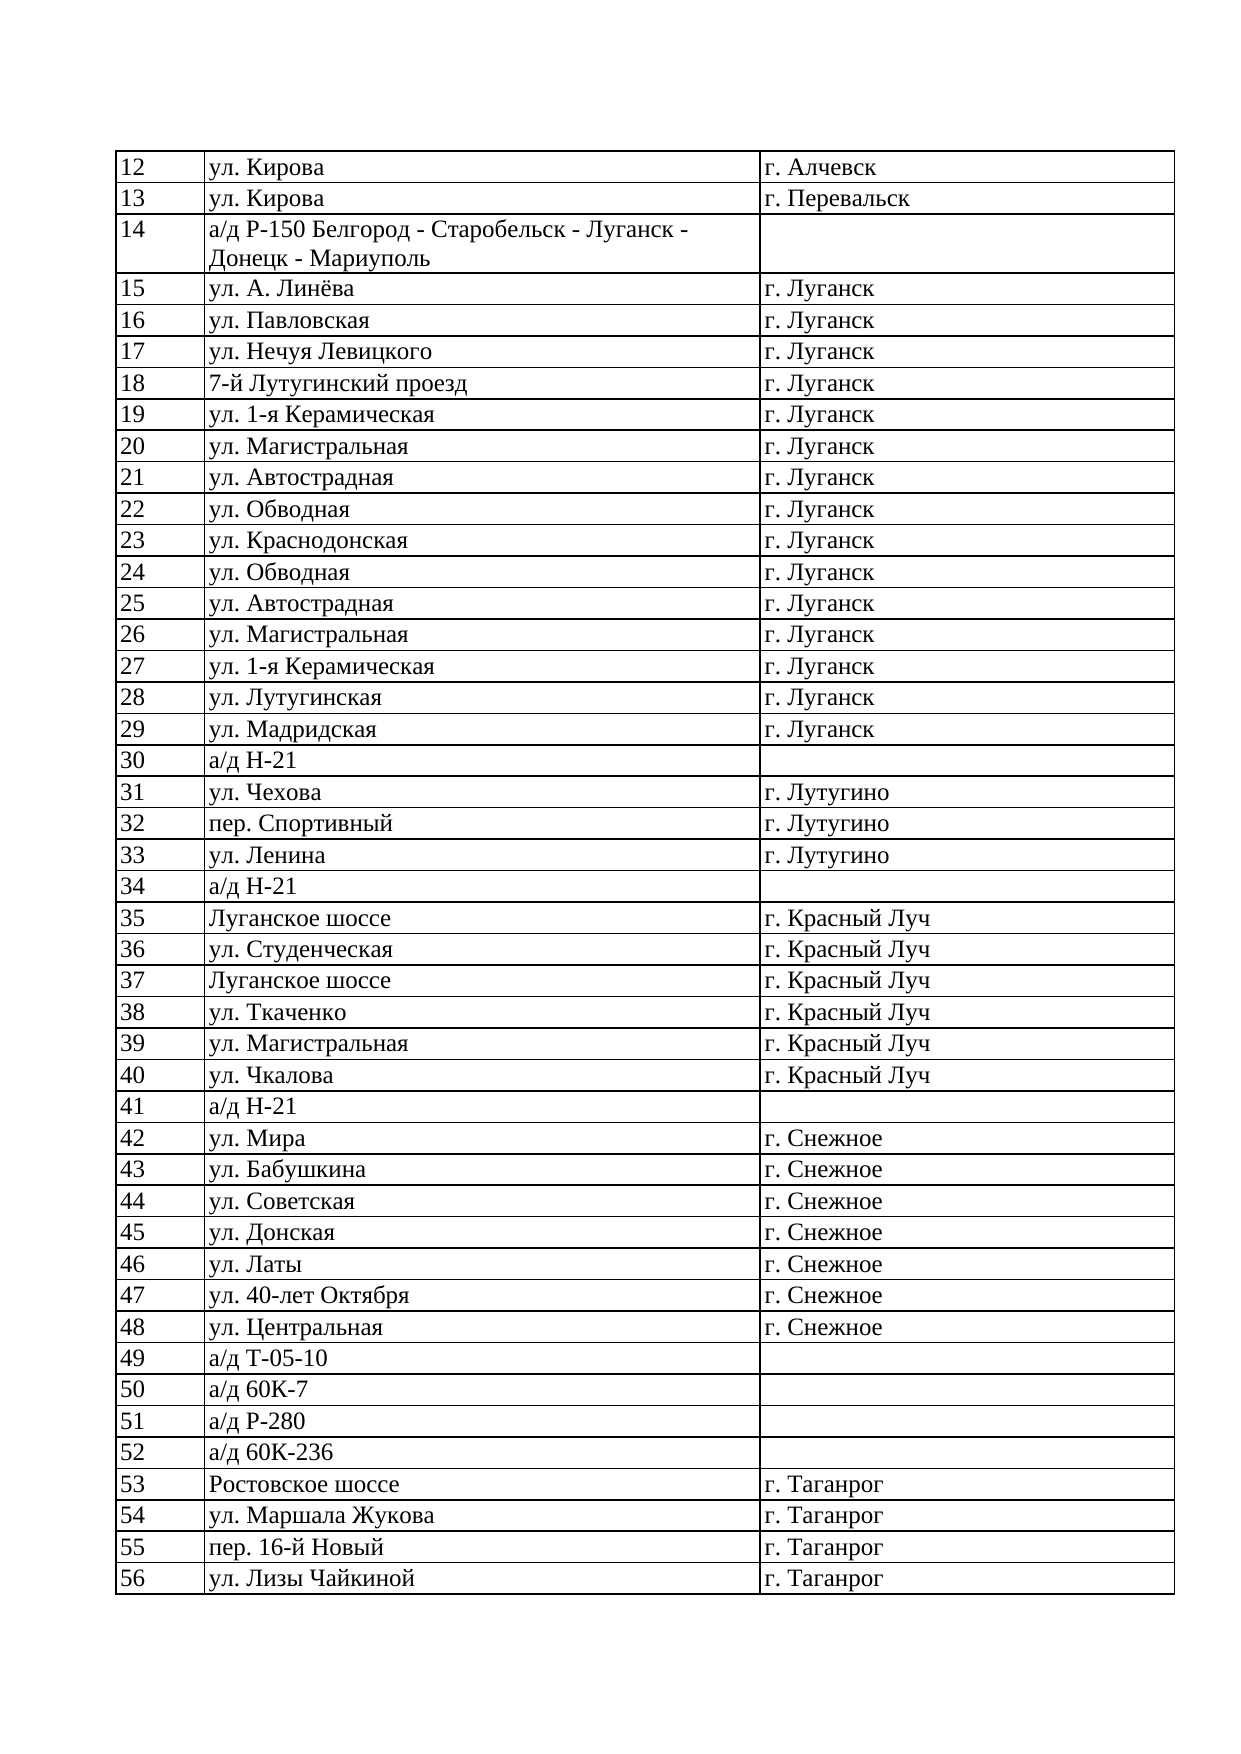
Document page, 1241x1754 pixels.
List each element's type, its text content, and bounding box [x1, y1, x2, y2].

table_cell г. Луганск [761, 683, 1174, 712]
table_cell [761, 1343, 1174, 1373]
table_cell [761, 871, 1174, 901]
table_cell 38 [117, 997, 204, 1027]
table_cell 27 [117, 651, 204, 681]
table_cell г. Луганск [761, 431, 1174, 461]
table_cell Луганское шоссе [205, 903, 759, 933]
table_cell 43 [117, 1155, 204, 1184]
table_cell Ростовское шоссе [205, 1469, 759, 1499]
table_cell 39 [117, 1029, 204, 1058]
table_cell г. Луганск [761, 337, 1174, 366]
table_cell 25 [117, 588, 204, 618]
table_cell г. Луганск [761, 588, 1174, 618]
table_cell ул. Павловская [205, 305, 759, 335]
table_cell г. Луганск [761, 368, 1174, 398]
table_cell г. Луганск [761, 620, 1174, 649]
table_cell г. Луганск [761, 557, 1174, 587]
table_cell г. Луганск [761, 651, 1174, 681]
table_cell ул. Нечуя Левицкого [205, 337, 759, 366]
table_cell г. Лутугино [761, 840, 1174, 870]
table_cell 37 [117, 966, 204, 996]
table_cell г. Таганрог [761, 1532, 1174, 1562]
table_cell 15 [117, 274, 204, 303]
table_cell ул. Советская [205, 1186, 759, 1216]
table_cell 54 [117, 1501, 204, 1530]
table_cell г. Луганск [761, 400, 1174, 429]
table_cell 45 [117, 1217, 204, 1247]
table_cell ул. Кирова [205, 152, 759, 181]
table_cell ул. Чкалова [205, 1060, 759, 1090]
table_cell а/д 60К-236 [205, 1438, 759, 1467]
table_cell 31 [117, 777, 204, 807]
table_cell г. Луганск [761, 274, 1174, 303]
table_cell ул. Магистральная [205, 1029, 759, 1058]
table_cell ул. Студенческая [205, 934, 759, 964]
table_cell 34 [117, 871, 204, 901]
table_cell Луганское шоссе [205, 966, 759, 996]
table_cell 53 [117, 1469, 204, 1499]
table_cell г. Таганрог [761, 1501, 1174, 1530]
table_cell г. Красный Луч [761, 997, 1174, 1027]
table_cell 47 [117, 1280, 204, 1310]
table_cell 46 [117, 1249, 204, 1279]
table_cell ул. 1-я Керамическая [205, 400, 759, 429]
table_cell 36 [117, 934, 204, 964]
table_cell [761, 1375, 1174, 1404]
table_cell 41 [117, 1092, 204, 1121]
table_cell 42 [117, 1123, 204, 1153]
table_cell г. Красный Луч [761, 1029, 1174, 1058]
table_cell пер. 16-й Новый [205, 1532, 759, 1562]
table_cell 56 [117, 1563, 204, 1593]
table_cell а/д 60К-7 [205, 1375, 759, 1404]
table_cell г. Снежное [761, 1155, 1174, 1184]
table_cell 26 [117, 620, 204, 649]
table_cell ул. Краснодонская [205, 525, 759, 555]
table_cell г. Снежное [761, 1249, 1174, 1279]
table_cell г. Снежное [761, 1280, 1174, 1310]
table_cell г. Красный Луч [761, 934, 1174, 964]
table_cell 21 [117, 462, 204, 492]
table_cell ул. Автострадная [205, 462, 759, 492]
table_cell ул. Магистральная [205, 431, 759, 461]
table_cell ул. Ткаченко [205, 997, 759, 1027]
table_cell г. Луганск [761, 525, 1174, 555]
table_cell г. Луганск [761, 462, 1174, 492]
table_cell 24 [117, 557, 204, 587]
table_cell 28 [117, 683, 204, 712]
table_cell ул. Маршала Жукова [205, 1501, 759, 1530]
table_cell 18 [117, 368, 204, 398]
table_cell г. Луганск [761, 305, 1174, 335]
table_cell 14 [117, 215, 204, 272]
table_cell г. Лутугино [761, 808, 1174, 838]
table_cell [761, 746, 1174, 775]
table_cell г. Снежное [761, 1312, 1174, 1342]
table_cell 12 [117, 152, 204, 181]
table_cell 55 [117, 1532, 204, 1562]
table_cell 29 [117, 714, 204, 744]
table_cell [761, 1438, 1174, 1467]
table_cell г. Перевальск [761, 183, 1174, 213]
table_cell 35 [117, 903, 204, 933]
table_cell г. Алчевск [761, 152, 1174, 181]
table_cell ул. Латы [205, 1249, 759, 1279]
table_cell 19 [117, 400, 204, 429]
table_cell г. Луганск [761, 494, 1174, 524]
table_cell а/д Н-21 [205, 871, 759, 901]
table_cell г. Лутугино [761, 777, 1174, 807]
table_cell г. Красный Луч [761, 1060, 1174, 1090]
table_cell 51 [117, 1406, 204, 1436]
table_cell ул. Мира [205, 1123, 759, 1153]
table_cell 17 [117, 337, 204, 366]
table_cell 30 [117, 746, 204, 775]
table_cell г. Красный Луч [761, 903, 1174, 933]
table_cell ул. Донская [205, 1217, 759, 1247]
table_cell г. Красный Луч [761, 966, 1174, 996]
table_cell ул. Обводная [205, 557, 759, 587]
table_cell пер. Спортивный [205, 808, 759, 838]
table_cell 16 [117, 305, 204, 335]
table_cell 7-й Лутугинский проезд [205, 368, 759, 398]
table_cell а/д Т-05-10 [205, 1343, 759, 1373]
table_cell ул. Лутугинская [205, 683, 759, 712]
table_cell ул. Центральная [205, 1312, 759, 1342]
table_cell [761, 215, 1174, 272]
table_cell [761, 1092, 1174, 1121]
table_cell ул. Бабушкина [205, 1155, 759, 1184]
table_cell г. Снежное [761, 1186, 1174, 1216]
table_cell г. Таганрог [761, 1469, 1174, 1499]
table_cell ул. Магистральная [205, 620, 759, 649]
table_cell 49 [117, 1343, 204, 1373]
table_cell г. Снежное [761, 1123, 1174, 1153]
table_cell 33 [117, 840, 204, 870]
table_cell а/д Р-150 Белгород - Старобельск - Луганск - Донецк - Мариуполь [205, 215, 759, 272]
table_cell [761, 1406, 1174, 1436]
table_cell ул. Чехова [205, 777, 759, 807]
table_cell 32 [117, 808, 204, 838]
table_cell 44 [117, 1186, 204, 1216]
table_cell а/д Н-21 [205, 746, 759, 775]
table_cell 22 [117, 494, 204, 524]
table_cell ул. Мадридская [205, 714, 759, 744]
table_cell г. Снежное [761, 1217, 1174, 1247]
table_cell 40 [117, 1060, 204, 1090]
table_cell 13 [117, 183, 204, 213]
table_cell г. Таганрог [761, 1563, 1174, 1593]
table_cell ул. 40-лет Октября [205, 1280, 759, 1310]
table_cell 20 [117, 431, 204, 461]
table_cell ул. Ленина [205, 840, 759, 870]
table_cell 48 [117, 1312, 204, 1342]
table_cell ул. Лизы Чайкиной [205, 1563, 759, 1593]
table_cell ул. Автострадная [205, 588, 759, 618]
table_cell ул. Обводная [205, 494, 759, 524]
table_cell ул. А. Линёва [205, 274, 759, 303]
table_cell 52 [117, 1438, 204, 1467]
table_cell 50 [117, 1375, 204, 1404]
table_cell ул. Кирова [205, 183, 759, 213]
table_cell а/д Р-280 [205, 1406, 759, 1436]
table_cell ул. 1-я Керамическая [205, 651, 759, 681]
table_cell г. Луганск [761, 714, 1174, 744]
table_cell 23 [117, 525, 204, 555]
table_cell а/д Н-21 [205, 1092, 759, 1121]
